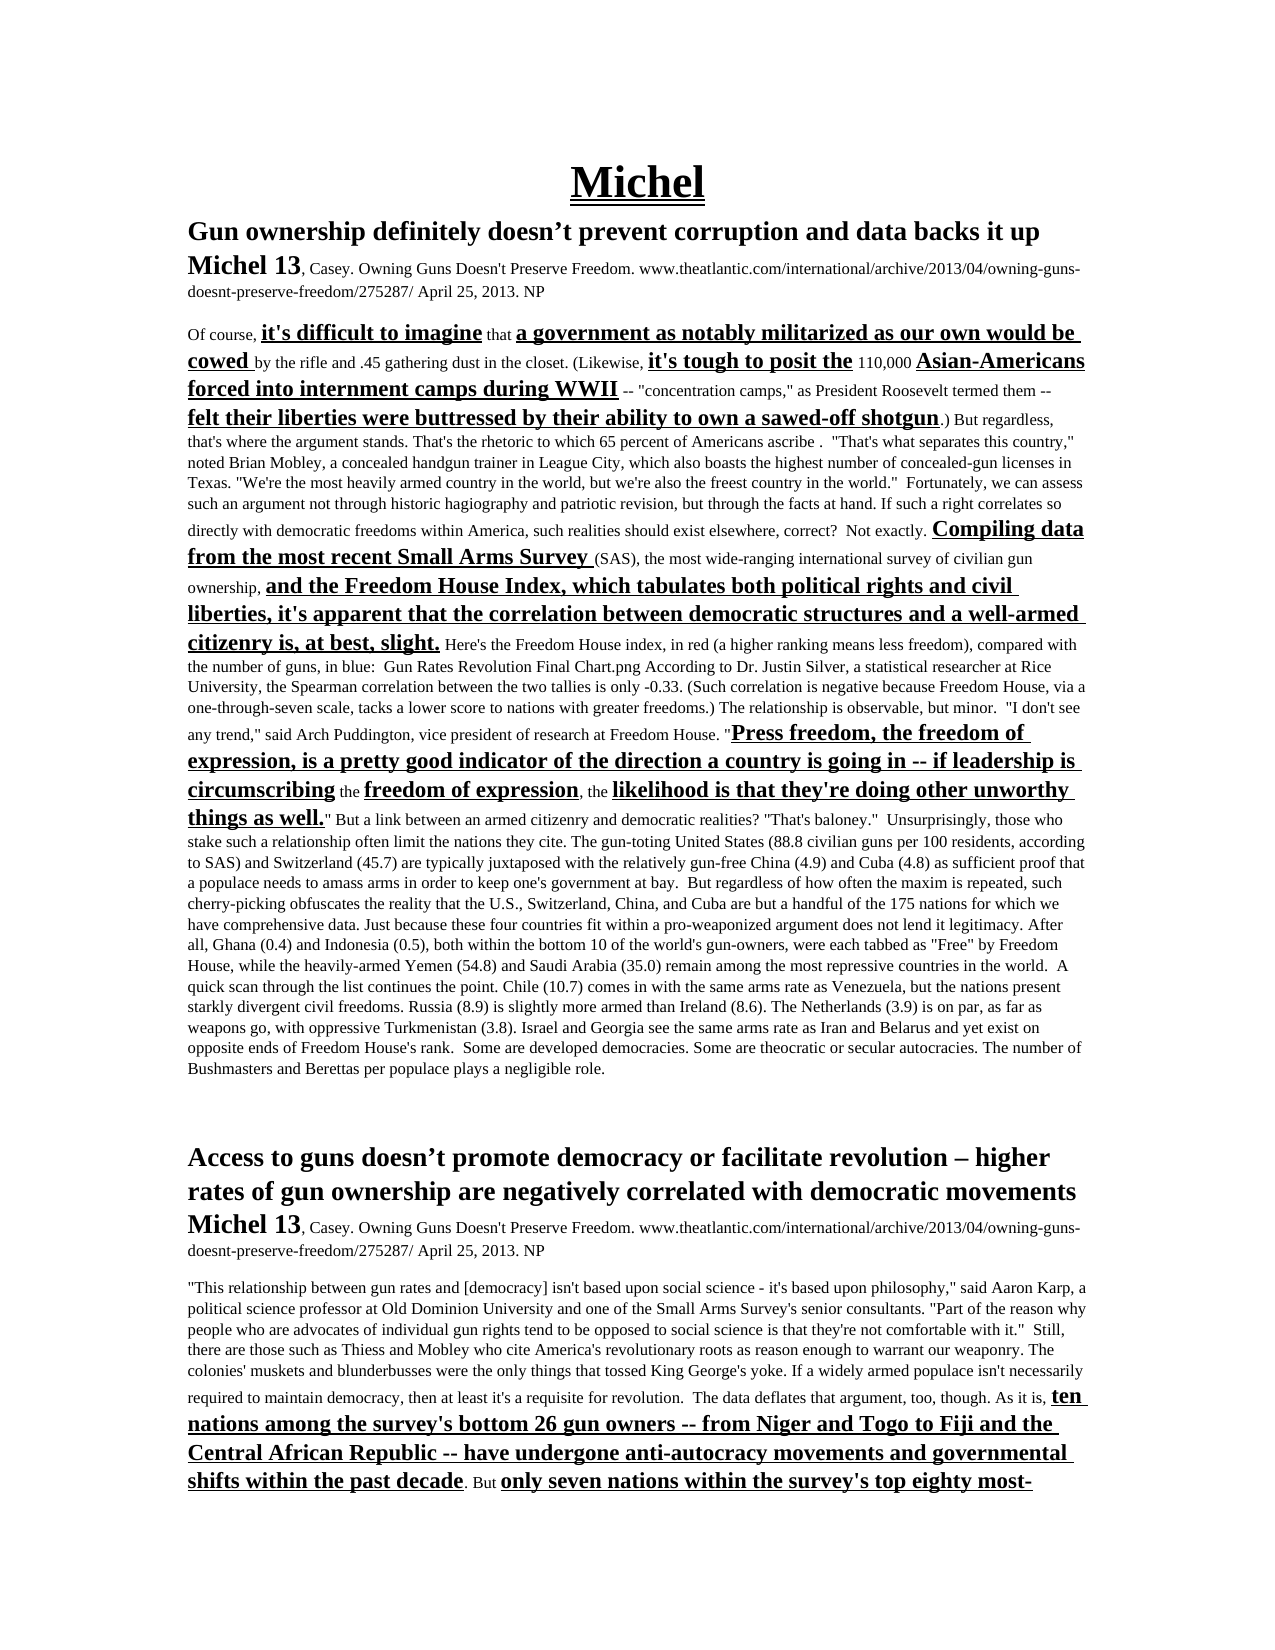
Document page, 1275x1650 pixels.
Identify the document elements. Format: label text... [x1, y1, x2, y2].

text Michel 13, Casey. Owning Guns Doesn't Preserve Freedom. www.theatlantic.com/international/archive/2013/04/owning-guns-doesnt-preserve-freedom/275287/ April 25, 2013. NP [187, 249, 1087, 301]
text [187, 1278, 1087, 1494]
subtitle Access to guns doesn’t promote democracy or facilitate revolution – higher rates of gun ownership are negatively correlated with democratic movements [187, 1141, 1087, 1206]
text Of course, it's difficult to imagine that a government as notably militarized as our own would be cowed by the rifle and .45 gathering dust in the closet. (Likewise, it's tough to posit the 110,000 Asian-Americans forced into internment camps during WWII -- "concentration camps," as President Roosevelt termed them -- felt their liberties were buttressed by their ability to own a sawed-off shotgun.) But regardless, that's where the argument stands. That's the rhetoric to which 65 percent of Americans ascribe . "That's what separates this country," noted Brian Mobley, a concealed handgun trainer in League City, which also boasts the highest number of concealed-gun licenses in Texas. "We're the most heavily armed country in the world, but we're also the freest country in the world." Fortunately, we can assess such an argument not through historic hagiography and patriotic revision, but through the facts at hand. If such a right correlates so directly with democratic freedoms within America, such realities should exist elsewhere, correct? Not exactly. Compiling data from the most recent Small Arms Survey (SAS), the most wide-ranging international survey of civilian gun ownership, and the Freedom House Index, which tabulates both political rights and civil liberties, it's apparent that the correlation between democratic structures and a well-armed citizenry is, at best, slight. Here's the Freedom House index, in red (a higher ranking means less freedom), compared with the number of guns, in blue: Gun Rates Revolution Final Chart.png According to Dr. Justin Silver, a statistical researcher at Rice University, the Spearman correlation between the two tallies is only -0.33. (Such correlation is negative because Freedom House, via a one-through-seven scale, tacks a lower score to nations with greater freedoms.) The relationship is observable, but minor. "I don't see any trend," said Arch Puddington, vice president of research at Freedom House. "Press freedom, the freedom of expression, is a pretty good indicator of the direction a country is going in -- if leadership is circumscribing the freedom of expression, the likelihood is that they're doing other unworthy things as well." But a link between an armed citizenry and democratic realities? "That's baloney." Unsurprisingly, those who stake such a relationship often limit the nations they cite. The gun-toting United States (88.8 civilian guns per 100 residents, according to SAS) and Switzerland (45.7) are typically juxtaposed with the relatively gun-free China (4.9) and Cuba (4.8) as sufficient proof that a populace needs to amass arms in order to keep one's government at bay. But regardless of how often the maxim is repeated, such cherry-picking obfuscates the reality that the U.S., Switzerland, China, and Cuba are but a handful of the 175 nations for which we have comprehensive data. Just because these four countries fit within a pro-weaponized argument does not lend it legitimacy. After all, Ghana (0.4) and Indonesia (0.5), both within the bottom 10 of the world's gun-owners, were each tabbed as "Free" by Freedom House, while the heavily-armed Yemen (54.8) and Saudi Arabia (35.0) remain among the most repressive countries in the world. A quick scan through the list continues the point. Chile (10.7) comes in with the same arms rate as Venezuela, but the nations present starkly divergent civil freedoms. Russia (8.9) is slightly more armed than Ireland (8.6). The Netherlands (3.9) is on par, as far as weapons go, with oppressive Turkmenistan (3.8). Israel and Georgia see the same arms rate as Iran and Belarus and yet exist on opposite ends of Freedom House's rank. Some are developed democracies. Some are theocratic or secular autocracies. The number of Bushmasters and Berettas per populace plays a negligible role. [187, 319, 1087, 1078]
text Michel 13, Casey. Owning Guns Doesn't Preserve Freedom. www.theatlantic.com/international/archive/2013/04/owning-guns-doesnt-preserve-freedom/275287/ April 25, 2013. NP [187, 1208, 1087, 1260]
subtitle Michel [187, 154, 1087, 207]
subtitle Gun ownership definitely doesn’t prevent corruption and data backs it up [187, 215, 1087, 246]
